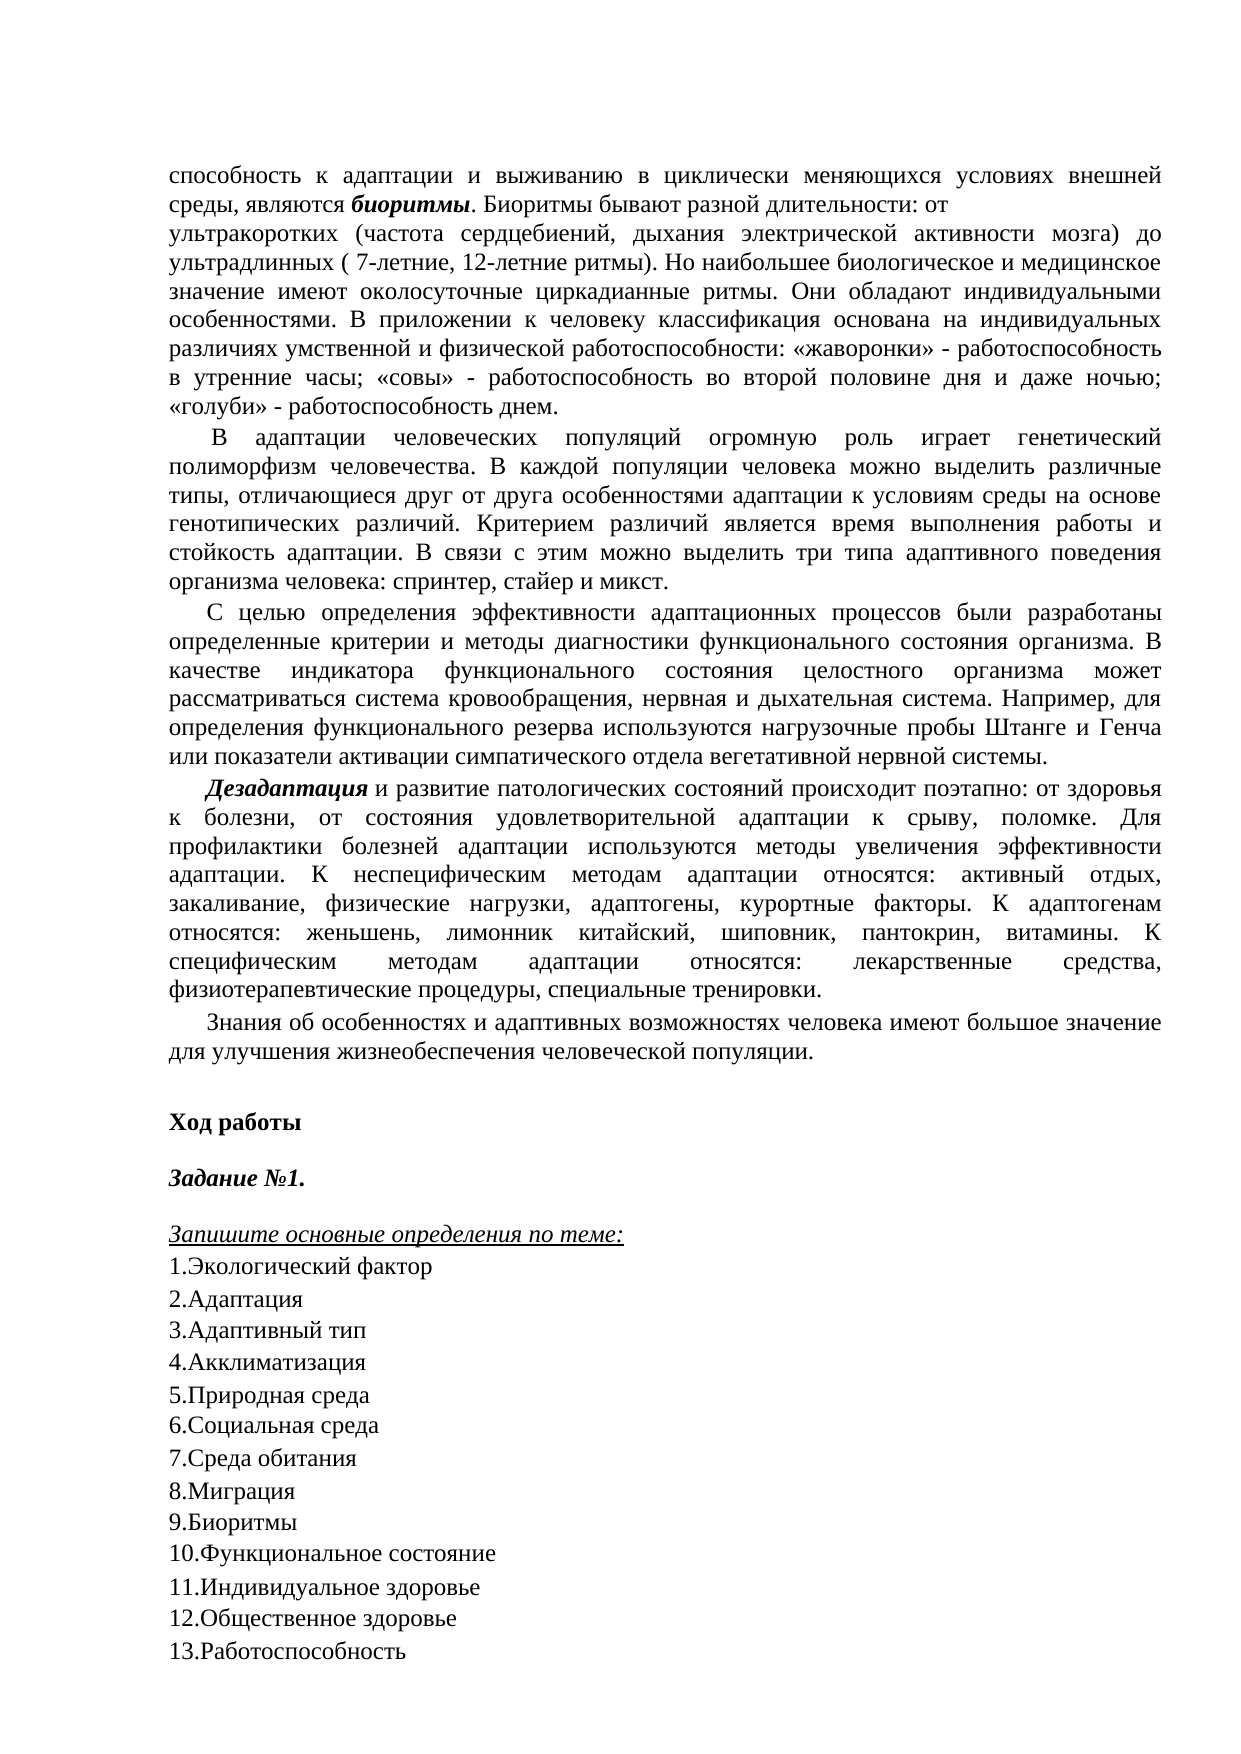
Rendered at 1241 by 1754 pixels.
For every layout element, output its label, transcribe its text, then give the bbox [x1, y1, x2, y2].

text 12.Общественное здоровье [169, 1603, 1162, 1632]
text ультракоротких (частота сердцебиений, дыхания электрической активности мозга) до ультрадлинных ( 7-летние, 12-летние ритмы). Но наибольшее биологическое и медицинское значение имеют околосуточные циркадианные ритмы. Они обладают индивидуальными особенностями. В приложении к человеку классификация основана на индивидуальных различиях умственной и физической работоспособности: «жаворонки» - работоспособность в утренние часы; «совы» - работоспособность во второй половине дня и даже ночью; «голуби» - работоспособность днем. [169, 218, 1162, 419]
text С целью определения эффективности адаптационных процессов были разработаны определенные критерии и методы диагностики функционального состояния организма. В качестве индикатора функционального состояния целостного организма может рассматриваться система кровообращения, нервная и дыхательная система. Например, для определения функционального резерва используются нагрузочные пробы Штанге и Генча или показатели активации симпатического отдела вегетативной нервной системы. [169, 597, 1162, 770]
text 7.Среда обитания [169, 1443, 1162, 1472]
text Запишите основные определения по теме: [169, 1219, 1162, 1248]
text 3.Адаптивный тип [169, 1315, 1162, 1344]
text способность к адаптации и выживанию в циклически меняющихся условиях внешней среды, являются биоритмы. Биоритмы бывают разной длительности: от [169, 160, 1162, 217]
text 4.Акклиматизация [169, 1347, 1162, 1376]
text 11.Индивидуальное здоровье [169, 1572, 1162, 1600]
text В адаптации человеческих популяций огромную роль играет генетический полиморфизм человечества. В каждой популяции человека можно выделить различные типы, отличающиеся друг от друга особенностями адаптации к условиям среды на основе генотипических различий. Критерием различий является время выполнения работы и стойкость адаптации. В связи с этим можно выделить три типа адаптивного поведения организма человека: спринтер, стайер и микст. [169, 422, 1162, 595]
text Знания об особенностях и адаптивных возможностях человека имеют большое значение для улучшения жизнеобеспечения человеческой популяции. [169, 1007, 1162, 1065]
text 8.Миграция [169, 1476, 1162, 1504]
text 5.Природная среда [169, 1380, 1162, 1409]
text 1.Экологический фактор [169, 1251, 1162, 1280]
text 2.Адаптация [169, 1284, 1162, 1312]
text 10.Функциональное состояние [169, 1538, 1162, 1567]
text 9.Биоритмы [169, 1507, 1162, 1536]
text Ход работы [169, 1107, 1162, 1136]
text Дезадаптация и развитие патологических состояний происходит поэтапно: от здоровья к болезни, от состояния удовлетворительной адаптации к срыву, поломке. Для профилактики болезней адаптации используются методы увеличения эффективности адаптации. К неспецифическим методам адаптации относятся: активный отдых, закаливание, физические нагрузки, адаптогены, курортные факторы. К адаптогенам относятся: женьшень, лимонник китайский, шиповник, пантокрин, витамины. К специфическим методам адаптации относятся: лекарственные средства, физиотерапевтические процедуры, специальные тренировки. [169, 773, 1162, 1003]
text 13.Работоспособность [169, 1636, 1162, 1665]
text 6.Социальная среда [169, 1411, 1162, 1439]
text Задание №1. [169, 1163, 1162, 1192]
